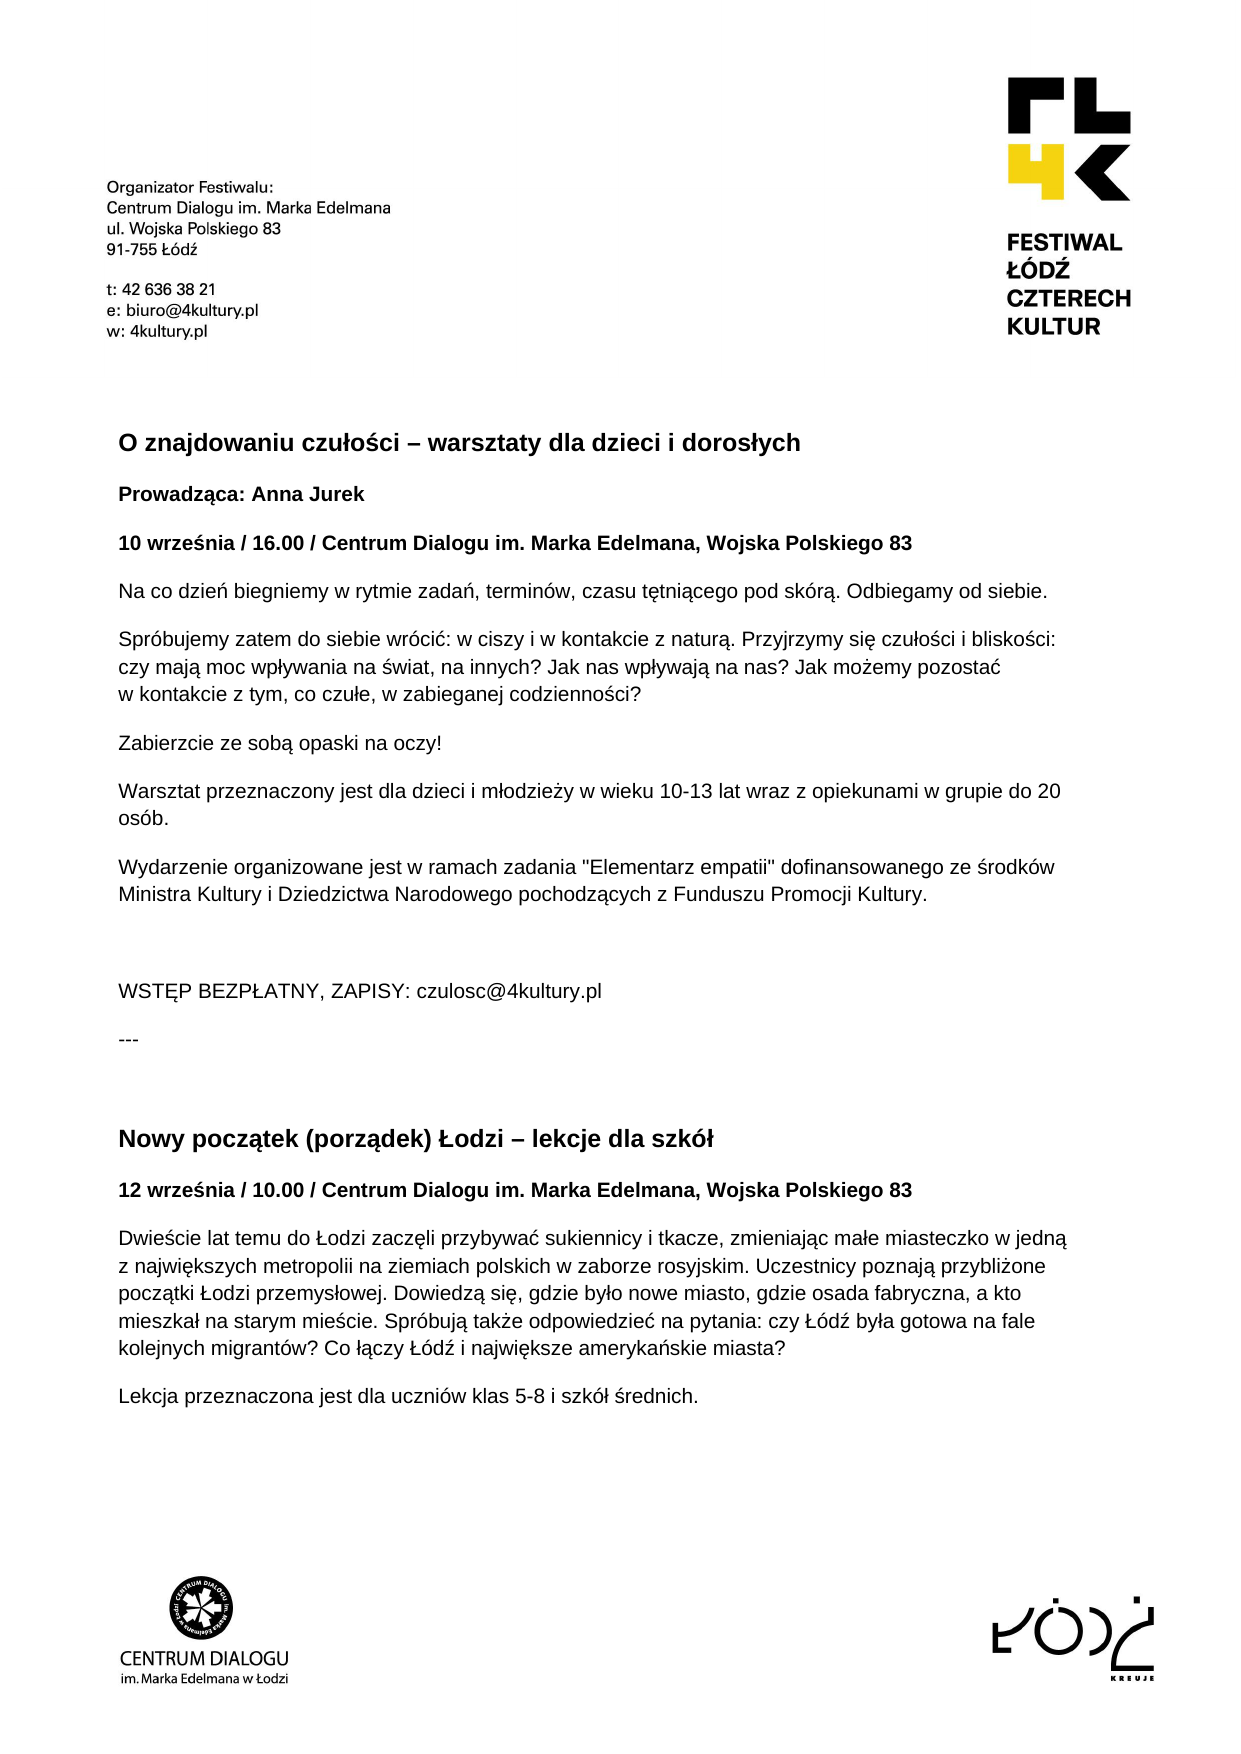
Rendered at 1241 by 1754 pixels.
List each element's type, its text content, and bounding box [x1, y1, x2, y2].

text Lekcja przeznaczona jest dla uczniów klas 5-8 i szkół średnich. [118, 1384, 1093, 1408]
text O znajdowaniu czułości – warsztaty dla dzieci i dorosłych [118, 428, 1093, 457]
text Dwieście lat temu do Łodzi zaczęli przybywać sukiennicy i tkacze, zmieniając małe miasteczko w jedną z największych metropolii na ziemiach polskich w zaborze rosyjskim. Uczestnicy poznają przybliżone początki Łodzi przemysłowej. Dowiedzą się, gdzie było nowe miasto, gdzie osada fabryczna, a kto mieszkał na starym mieście. Spróbują także odpowiedzieć na pytania: czy Łódź była gotowa na fale kolejnych migrantów? Co łączy Łódź i największe amerykańskie miasta? [118, 1226, 1093, 1360]
text Nowy początek (porządek) Łodzi – lekcje dla szkół [118, 1124, 1093, 1152]
text 12 września / 10.00 / Centrum Dialogu im. Marka Edelmana, Wojska Polskiego 83 [118, 1178, 1093, 1202]
picture [2, 0, 1236, 378]
text Prowadząca: Anna Jurek [118, 482, 1093, 506]
picture [0, 1536, 1241, 1752]
text WSTĘP BEZPŁATNY, ZAPISY: czulosc@4kultury.pl [118, 979, 1093, 1003]
text Spróbujemy zatem do siebie wrócić: w ciszy i w kontakcie z naturą. Przyjrzymy się czułości i bliskości: czy mają moc wpływania na świat, na innych? Jak nas wpływają na nas? Jak możemy pozostać w kontakcie z tym, co czułe, w zabieganej codzienności? [118, 627, 1093, 706]
text --- [118, 1027, 1093, 1051]
text Zabierzcie ze sobą opaski na oczy! [118, 730, 1093, 754]
text 10 września / 16.00 / Centrum Dialogu im. Marka Edelmana, Wojska Polskiego 83 [118, 530, 1093, 554]
text Wydarzenie organizowane jest w ramach zadania "Elementarz empatii" dofinansowanego ze środków Ministra Kultury i Dziedzictwa Narodowego pochodzących z Funduszu Promocji Kultury. [118, 854, 1093, 906]
text Warsztat przeznaczony jest dla dzieci i młodzieży w wieku 10-13 lat wraz z opiekunami w grupie do 20 osób. [118, 779, 1093, 830]
text Na co dzień biegniemy w rytmie zadań, terminów, czasu tętniącego pod skórą. Odbiegamy od siebie. [118, 579, 1093, 603]
